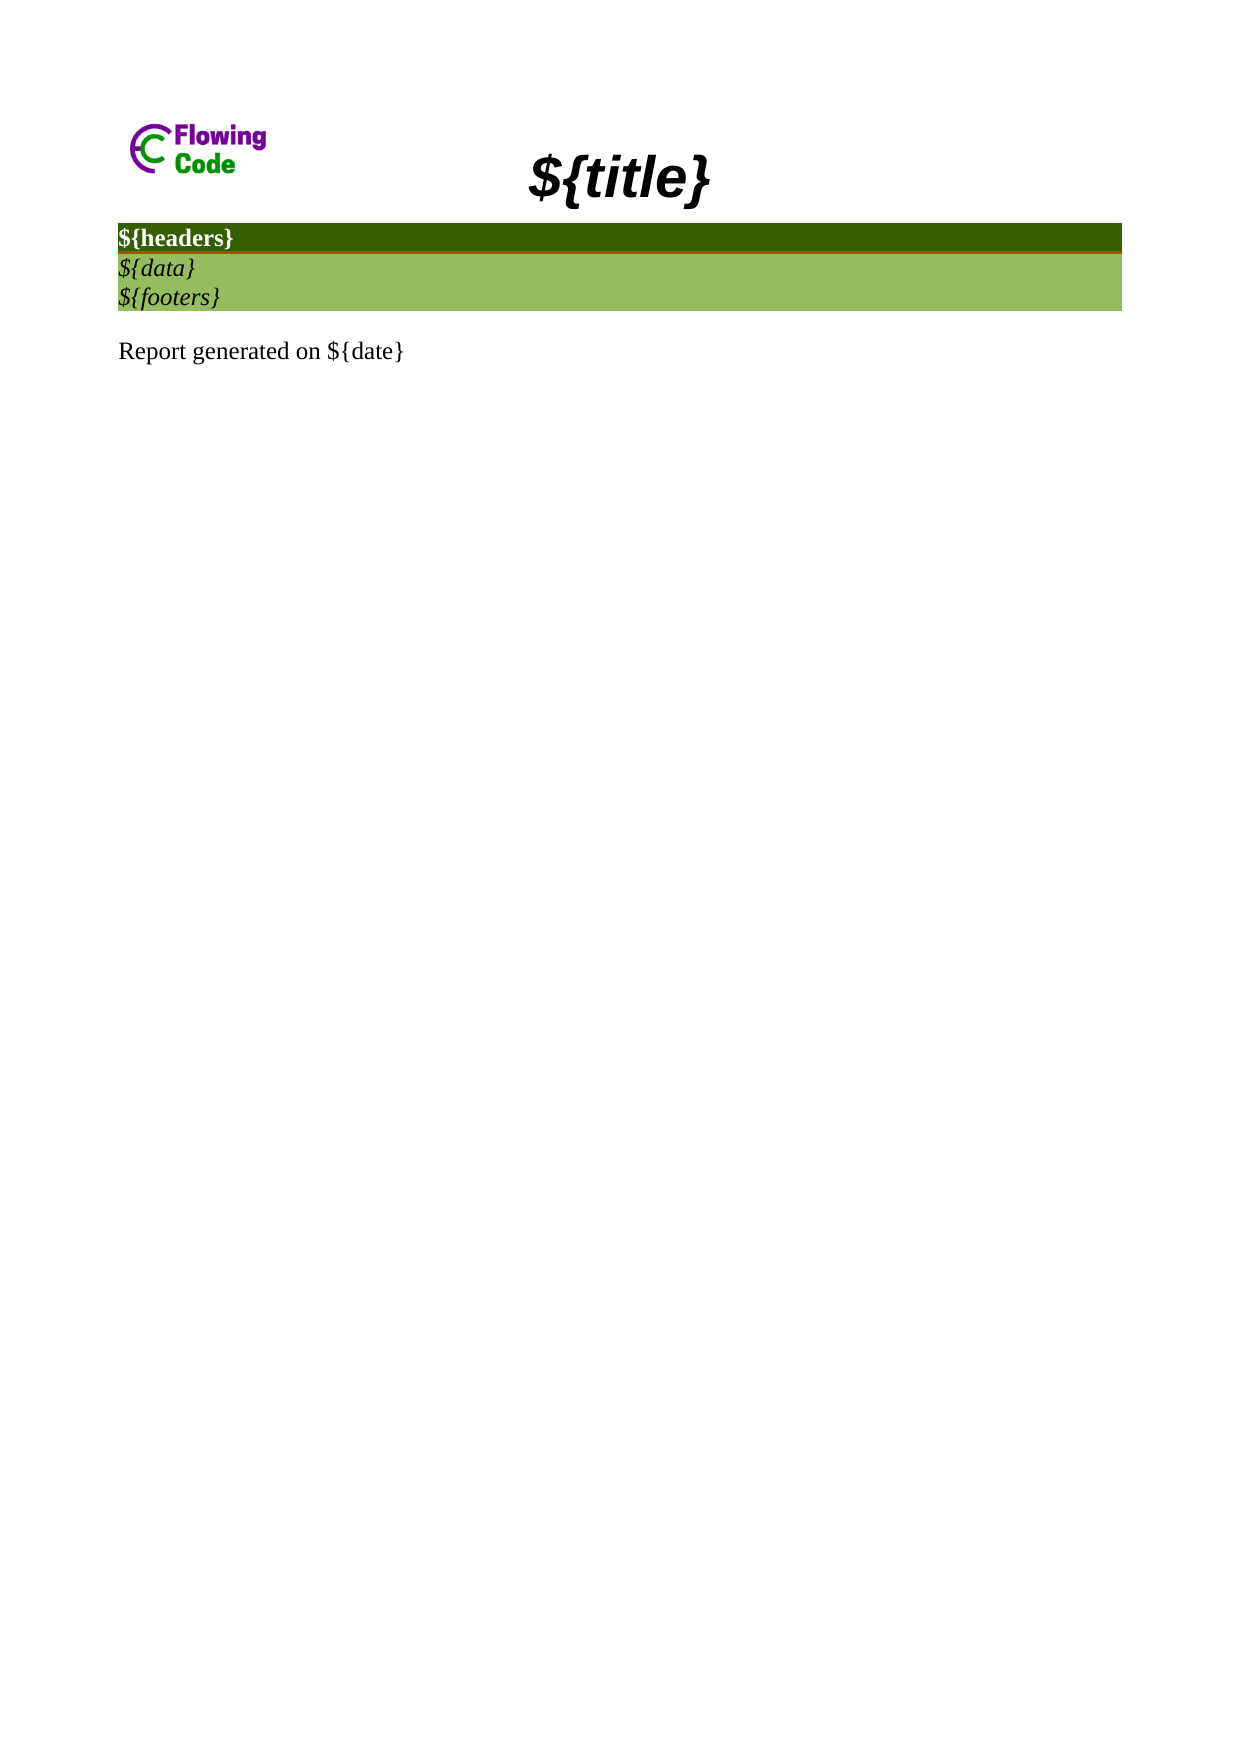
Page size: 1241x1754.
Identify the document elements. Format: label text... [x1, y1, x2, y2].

text Report generated on ${date} [118, 336, 1122, 365]
table_cell ${data} [118, 254, 1122, 282]
table_cell ${footers} [118, 282, 1122, 311]
title ${title} [118, 143, 1122, 210]
picture [120, 121, 276, 177]
table_header ${headers} [118, 223, 1122, 251]
